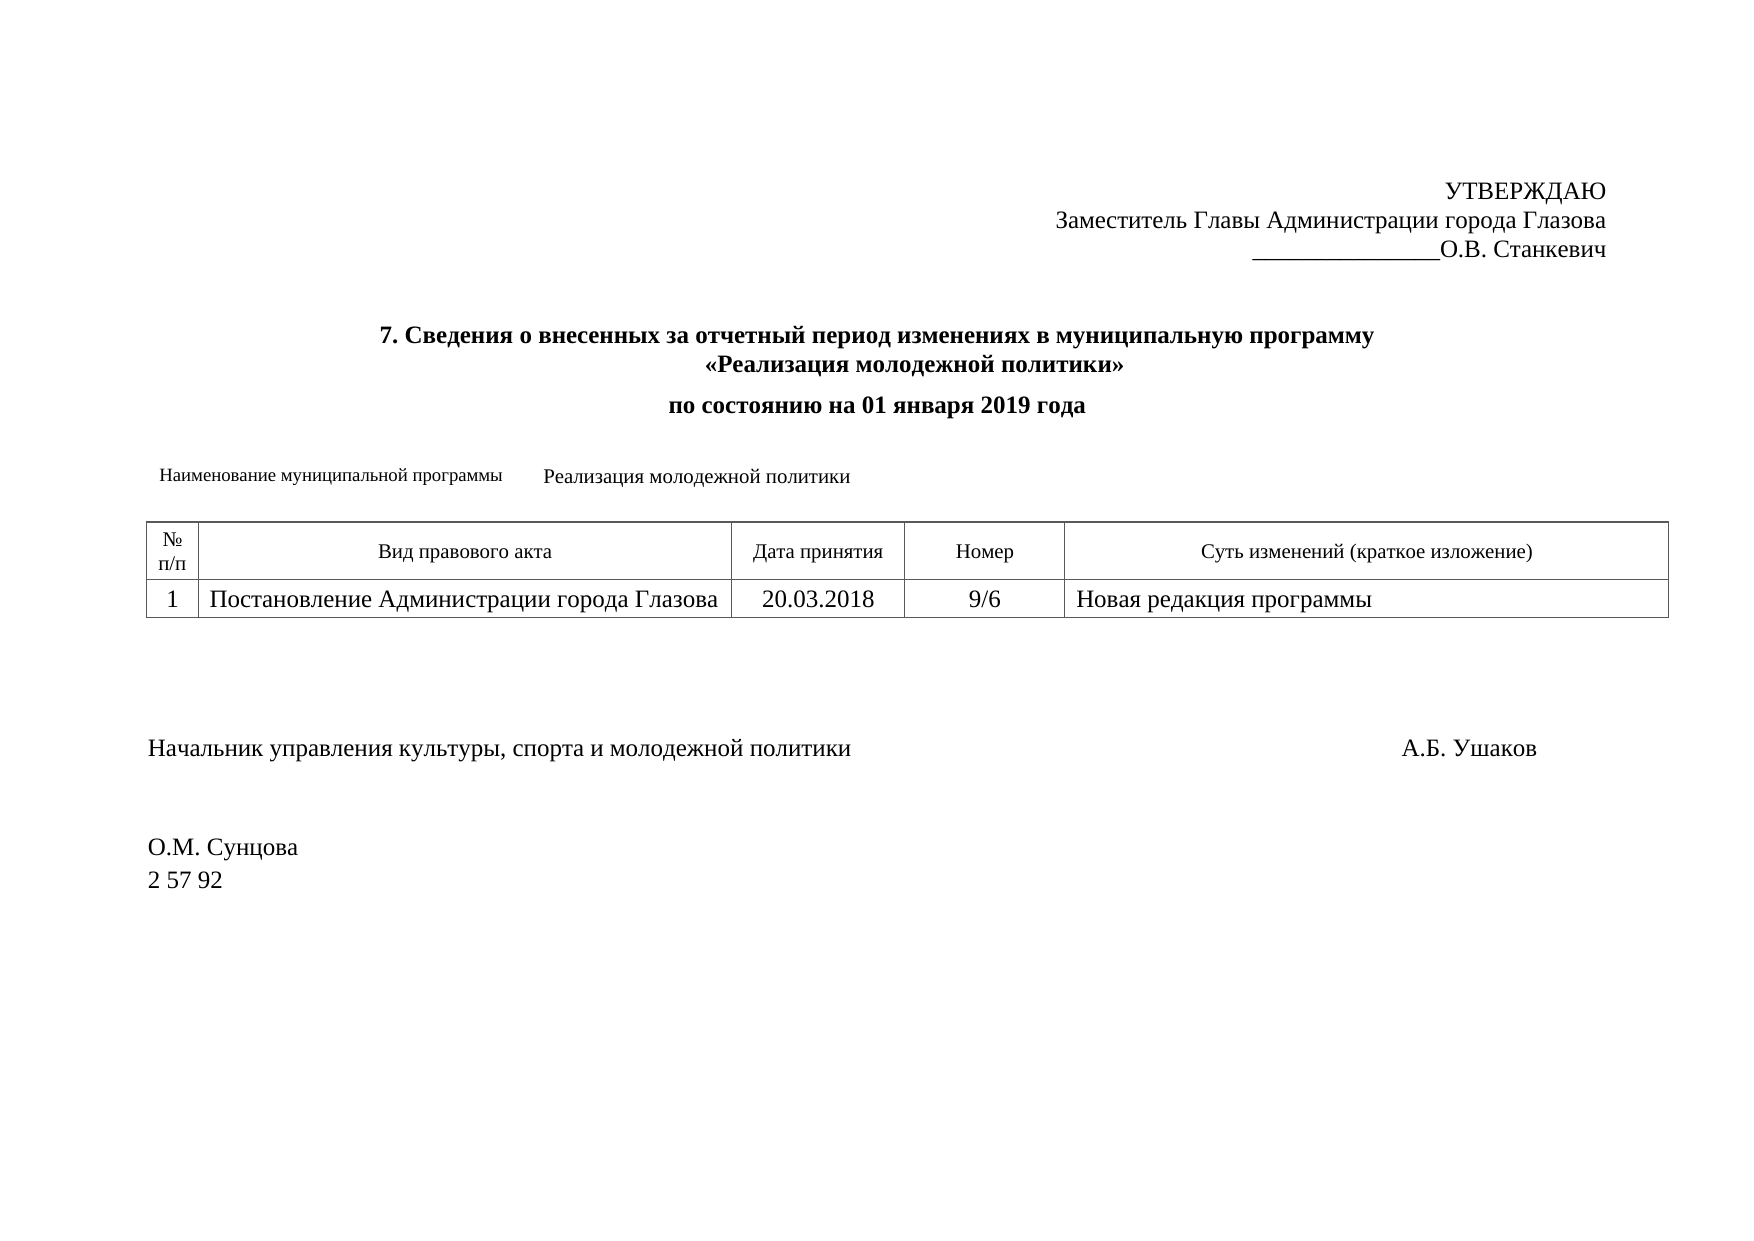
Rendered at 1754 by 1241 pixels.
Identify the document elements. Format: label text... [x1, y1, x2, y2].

table_header Дата принятия [732, 523, 904, 579]
text УТВЕРЖДАЮ [148, 176, 1606, 205]
table_cell 20.03.2018 [732, 580, 904, 617]
text 7. Сведения о внесенных за отчетный период изменениях в муниципальную программу [148, 320, 1606, 349]
table_cell Новая редакция программы [1065, 580, 1668, 617]
table_header Суть изменений (краткое изложение) [1065, 523, 1668, 579]
text по состоянию на 01 января 2019 года [148, 390, 1606, 419]
text _______________О.В. Станкевич [148, 234, 1606, 263]
text Начальник управления культуры, спорта и молодежной политики А.Б. Ушаков [148, 733, 1606, 762]
table_cell 9/6 [905, 580, 1064, 617]
table_header Номер [905, 523, 1064, 579]
table_header Вид правового акта [199, 523, 731, 579]
table_header Реализация молодежной политики [532, 460, 1270, 493]
table_cell Постановление Администрации города Глазова [199, 580, 731, 617]
text О.М. Сунцова [148, 832, 1606, 861]
text 2 57 92 [148, 865, 1606, 894]
table_header Наименование муниципальной программы [148, 460, 532, 493]
table_cell 1 [147, 580, 198, 617]
text Заместитель Главы Администрации города Глазова [148, 205, 1606, 234]
list «Реализация молодежной политики» [223, 349, 1606, 378]
table_header № п/п [147, 523, 198, 579]
